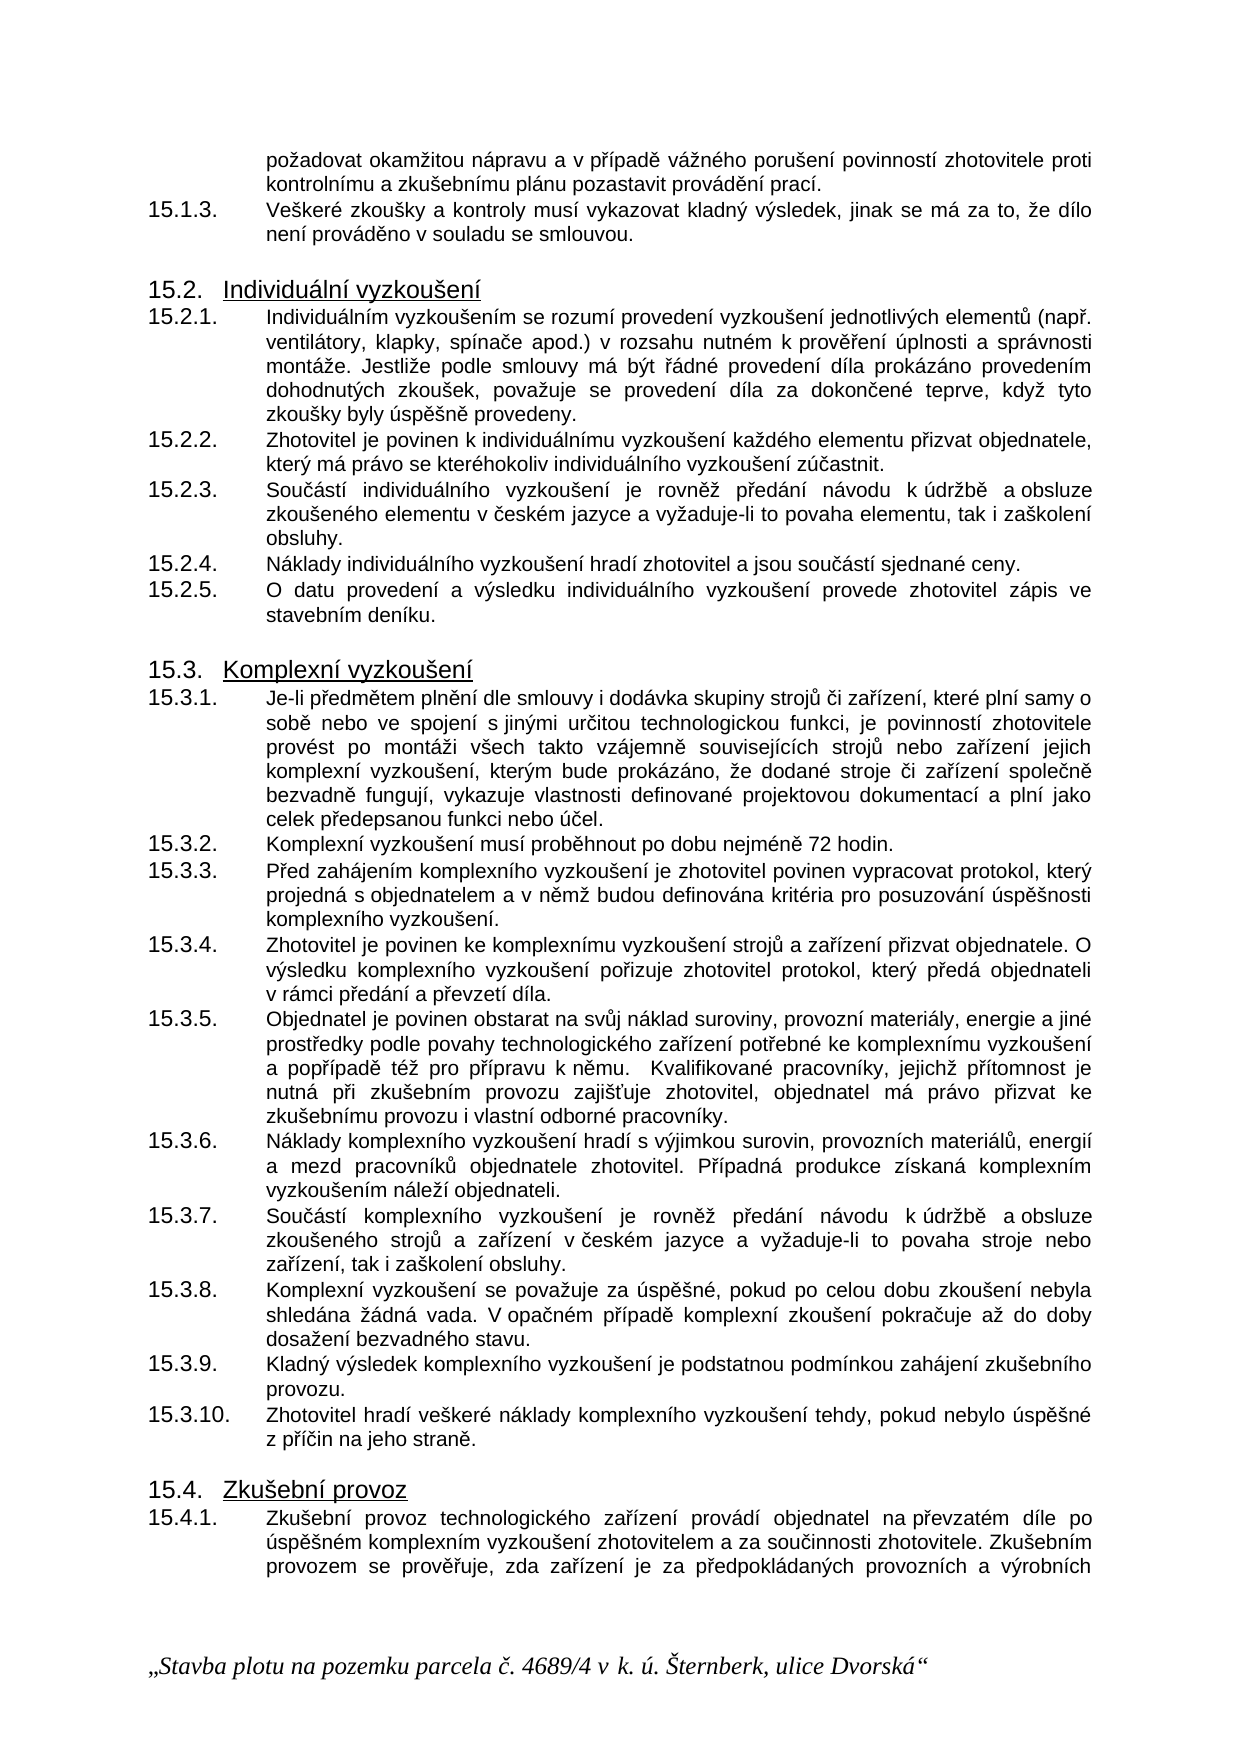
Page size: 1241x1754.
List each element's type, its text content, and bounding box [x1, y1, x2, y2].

list Zhotovitel je povinen ke komplexnímu vyzkoušení strojů a zařízení přizvat objednatele. O výsledku komplexního vyzkoušení pořizuje zhotovitel protokol, který předá objednateli v rámci předání a převzetí díla. [148, 931, 1093, 1005]
list Součástí individuálního vyzkoušení je rovněž předání návodu k údržbě a obsluze zkoušeného elementu v českém jazyce a vyžaduje-li to povaha elementu, tak i zaškolení obsluhy. [148, 476, 1093, 550]
list Kladný výsledek komplexního vyzkoušení je podstatnou podmínkou zahájení zkušebního provozu. [148, 1350, 1093, 1401]
list Komplexní vyzkoušení se považuje za úspěšné, pokud po celou dobu zkoušení nebyla shledána žádná vada. V opačném případě komplexní zkoušení pokračuje až do doby dosažení bezvadného stavu. [148, 1276, 1093, 1350]
list Individuální vyzkoušení [148, 274, 1093, 303]
list Komplexní vyzkoušení musí proběhnout po dobu nejméně 72 hodin. [148, 830, 1093, 857]
list Před zahájením komplexního vyzkoušení je zhotovitel povinen vypracovat protokol, který projedná s objednatelem a v němž budou definována kritéria pro posuzování úspěšnosti komplexního vyzkoušení. [148, 857, 1093, 931]
list Individuálním vyzkoušením se rozumí provedení vyzkoušení jednotlivých elementů (např. ventilátory, klapky, spínače apod.) v rozsahu nutném k prověření úplnosti a správnosti montáže. Jestliže podle smlouvy má být řádné provedení díla prokázáno provedením dohodnutých zkoušek, považuje se provedení díla za dokončené teprve, když tyto zkoušky byly úspěšně provedeny. [148, 303, 1093, 426]
list Zhotovitel hradí veškeré náklady komplexního vyzkoušení tehdy, pokud nebylo úspěšné z příčin na jeho straně. [148, 1401, 1093, 1451]
list Zhotovitel je povinen k individuálnímu vyzkoušení každého elementu přizvat objednatele, který má právo se kteréhokoliv individuálního vyzkoušení zúčastnit. [148, 426, 1093, 476]
list Objednatel je povinen obstarat na svůj náklad suroviny, provozní materiály, energie a jiné prostředky podle povahy technologického zařízení potřebné ke komplexnímu vyzkoušení a popřípadě též pro přípravu k němu. Kvalifikované pracovníky, jejichž přítomnost je nutná při zkušebním provozu zajišťuje zhotovitel, objednatel má právo přizvat ke zkušebnímu provozu i vlastní odborné pracovníky. [148, 1005, 1093, 1127]
list Veškeré zkoušky a kontroly musí vykazovat kladný výsledek, jinak se má za to, že dílo není prováděno v souladu se smlouvou. [148, 196, 1093, 246]
list Je-li předmětem plnění dle smlouvy i dodávka skupiny strojů či zařízení, které plní samy o sobě nebo ve spojení s jinými určitou technologickou funkci, je povinností zhotovitele provést po montáži všech takto vzájemně souvisejících strojů nebo zařízení jejich komplexní vyzkoušení, kterým bude prokázáno, že dodané stroje či zařízení společně bezvadně fungují, vykazuje vlastnosti definované projektovou dokumentací a plní jako celek předepsanou funkci nebo účel. [148, 684, 1093, 830]
list Komplexní vyzkoušení [148, 656, 1093, 684]
list Náklady komplexního vyzkoušení hradí s výjimkou surovin, provozních materiálů, energií a mezd pracovníků objednatele zhotovitel. Případná produkce získaná komplexním vyzkoušením náleží objednateli. [148, 1127, 1093, 1202]
list Náklady individuálního vyzkoušení hradí zhotovitel a jsou součástí sjednané ceny. [148, 550, 1093, 576]
list O datu provedení a výsledku individuálního vyzkoušení provede zhotovitel zápis ve stavebním deníku. [148, 576, 1093, 627]
list Zkušební provoz [148, 1475, 1093, 1504]
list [148, 148, 1093, 196]
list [148, 1504, 1093, 1578]
list Součástí komplexního vyzkoušení je rovněž předání návodu k údržbě a obsluze zkoušeného strojů a zařízení v českém jazyce a vyžaduje-li to povaha stroje nebo zařízení, tak i zaškolení obsluhy. [148, 1202, 1093, 1276]
